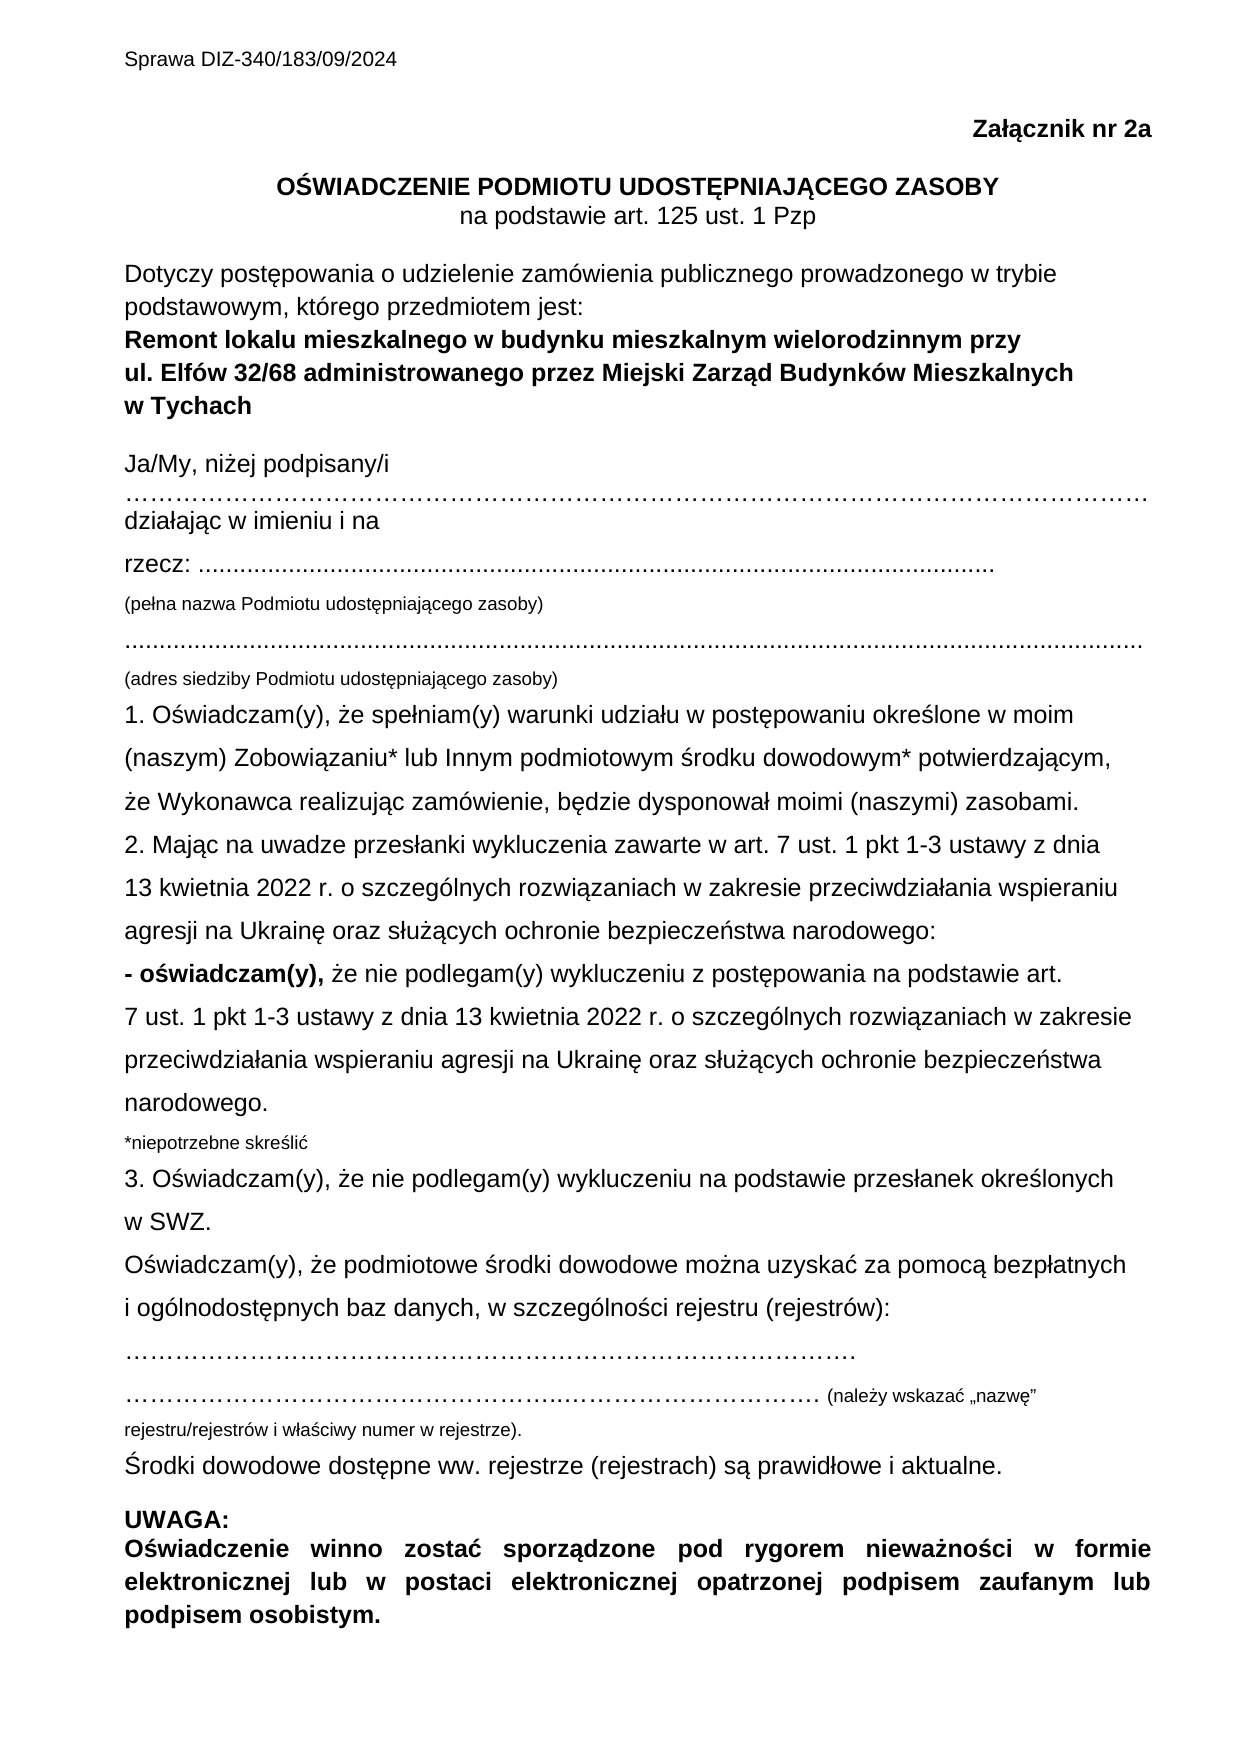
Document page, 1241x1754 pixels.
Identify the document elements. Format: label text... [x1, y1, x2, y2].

text Oświadczam(y), że podmiotowe środki dowodowe można uzyskać za pomocą bezpłatnych i ogólnodostępnych baz danych, w szczególności rejestru (rejestrów): …………………………………………………………………………….……………………………………………..…………………………. (należy wskazać „nazwę” rejestru/rejestrów i właściwy numer w rejestrze). [124, 1250, 1152, 1440]
text UWAGA: [124, 1505, 1152, 1534]
subtitle Załącznik nr 2a [124, 114, 1152, 143]
text Dotyczy postępowania o udzielenie zamówienia publicznego prowadzonego w trybie podstawowym, którego przedmiotem jest: [124, 259, 1152, 320]
text działając w imieniu i na rzecz: ................................................................................................................... [124, 506, 1152, 578]
text *niepotrzebne skreślić [124, 1131, 1152, 1153]
text ................................................................................................................................................... [124, 625, 1152, 653]
text 3. Oświadczam(y), że nie podlegam(y) wykluczeniu na podstawie przesłanek określonych w SWZ. [124, 1164, 1152, 1236]
text - oświadczam(y), że nie podlegam(y) wykluczeniu z postępowania na podstawie art. 7 ust. 1 pkt 1-3 ustawy z dnia 13 kwietnia 2022 r. o szczególnych rozwiązaniach w zakresie przeciwdziałania wspieraniu agresji na Ukrainę oraz służących ochronie bezpieczeństwa narodowego. [124, 959, 1152, 1117]
text na podstawie art. 125 ust. 1 Pzp [124, 201, 1152, 229]
text Ja/My, niżej podpisany/i …………………………………………………………………………………………………………… [124, 449, 1152, 506]
subtitle OŚWIADCZENIE PODMIOTU UDOSTĘPNIAJĄCEGO ZASOBY [124, 172, 1152, 201]
text (pełna nazwa Podmiotu udostępniającego zasoby) [124, 592, 1152, 614]
text 1. Oświadczam(y), że spełniam(y) warunki udziału w postępowaniu określone w moim (naszym) Zobowiązaniu* lub Innym podmiotowym środku dowodowym* potwierdzającym, że Wykonawca realizując zamówienie, będzie dysponował moimi (naszymi) zasobami. [124, 700, 1152, 815]
text Środki dowodowe dostępne ww. rejestrze (rejestrach) są prawidłowe i aktualne. [124, 1451, 1152, 1480]
text Oświadczenie winno zostać sporządzone pod rygorem nieważności w formie elektronicznej lub w postaci elektronicznej opatrzonej podpisem zaufanym lub podpisem osobistym. [124, 1534, 1152, 1628]
text (adres siedziby Podmiotu udostępniającego zasoby) [124, 668, 1152, 689]
text 2. Mając na uwadze przesłanki wykluczenia zawarte w art. 7 ust. 1 pkt 1-3 ustawy z dnia 13 kwietnia 2022 r. o szczególnych rozwiązaniach w zakresie przeciwdziałania wspieraniu agresji na Ukrainę oraz służących ochronie bezpieczeństwa narodowego: [124, 829, 1152, 944]
text Remont lokalu mieszkalnego w budynku mieszkalnym wielorodzinnym przy ul. Elfów 32/68 administrowanego przez Miejski Zarząd Budynków Mieszkalnych w Tychach [124, 325, 1152, 419]
